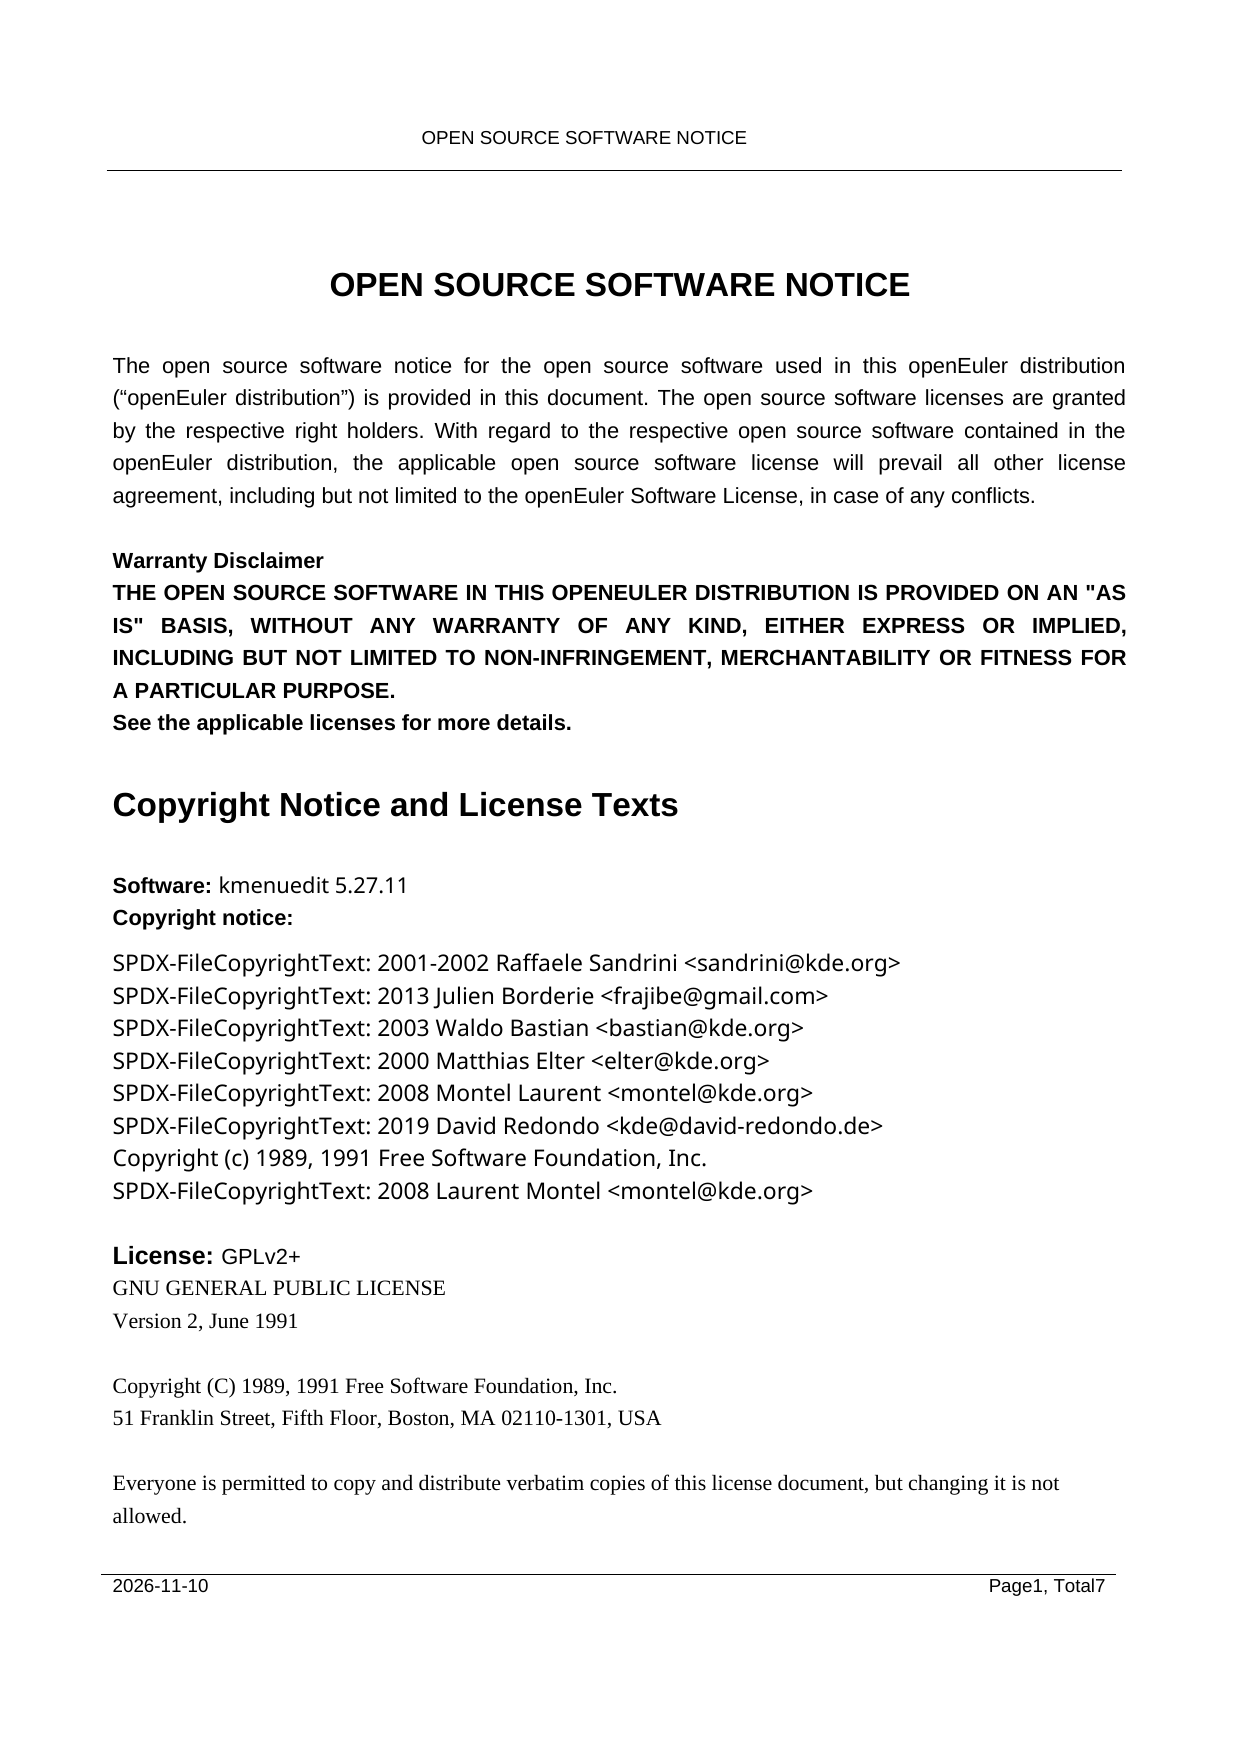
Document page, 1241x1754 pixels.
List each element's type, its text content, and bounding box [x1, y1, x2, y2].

text Copyright Notice and License Texts [112, 771, 1128, 836]
text THE OPEN SOURCE SOFTWARE IN THIS OPENEULER DISTRIBUTION IS PROVIDED ON AN "AS IS" BASIS, WITHOUT ANY WARRANTY OF ANY KIND, EITHER EXPRESS OR IMPLIED, INCLUDING BUT NOT LIMITED TO NON-INFRINGEMENT, MERCHANTABILITY OR FITNESS FOR A PARTICULAR PURPOSE. See the applicable licenses for more details. [112, 576, 1128, 739]
text OPEN SOURCE SOFTWARE NOTICE [112, 251, 1128, 316]
text Copyright notice: [112, 901, 1128, 934]
title Software: kmenuedit 5.27.11 [112, 869, 1128, 901]
text The open source software notice for the open source software used in this openEuler distribution (“openEuler distribution”) is provided in this document. The open source software licenses are granted by the respective right holders. With regard to the respective open source software contained in the openEuler distribution, the applicable open source software license will prevail all other license agreement, including but not limited to the openEuler Software License, in case of any conflicts. [112, 349, 1128, 511]
text SPDX-FileCopyrightText: 2001-2002 Raffaele Sandrini <sandrini@kde.org> SPDX-FileCopyrightText: 2013 Julien Borderie <frajibe@gmail.com> SPDX-FileCopyrightText: 2003 Waldo Bastian <bastian@kde.org> SPDX-FileCopyrightText: 2000 Matthias Elter <elter@kde.org> SPDX-FileCopyrightText: 2008 Montel Laurent <montel@kde.org> SPDX-FileCopyrightText: 2019 David Redondo <kde@david-redondo.de> Copyright (c) 1989, 1991 Free Software Foundation, Inc. SPDX-FileCopyrightText: 2008 Laurent Montel <montel@kde.org> [112, 947, 1128, 1239]
text Warranty Disclaimer [112, 544, 1128, 576]
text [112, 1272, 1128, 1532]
text License: GPLv2+ [112, 1239, 1128, 1272]
